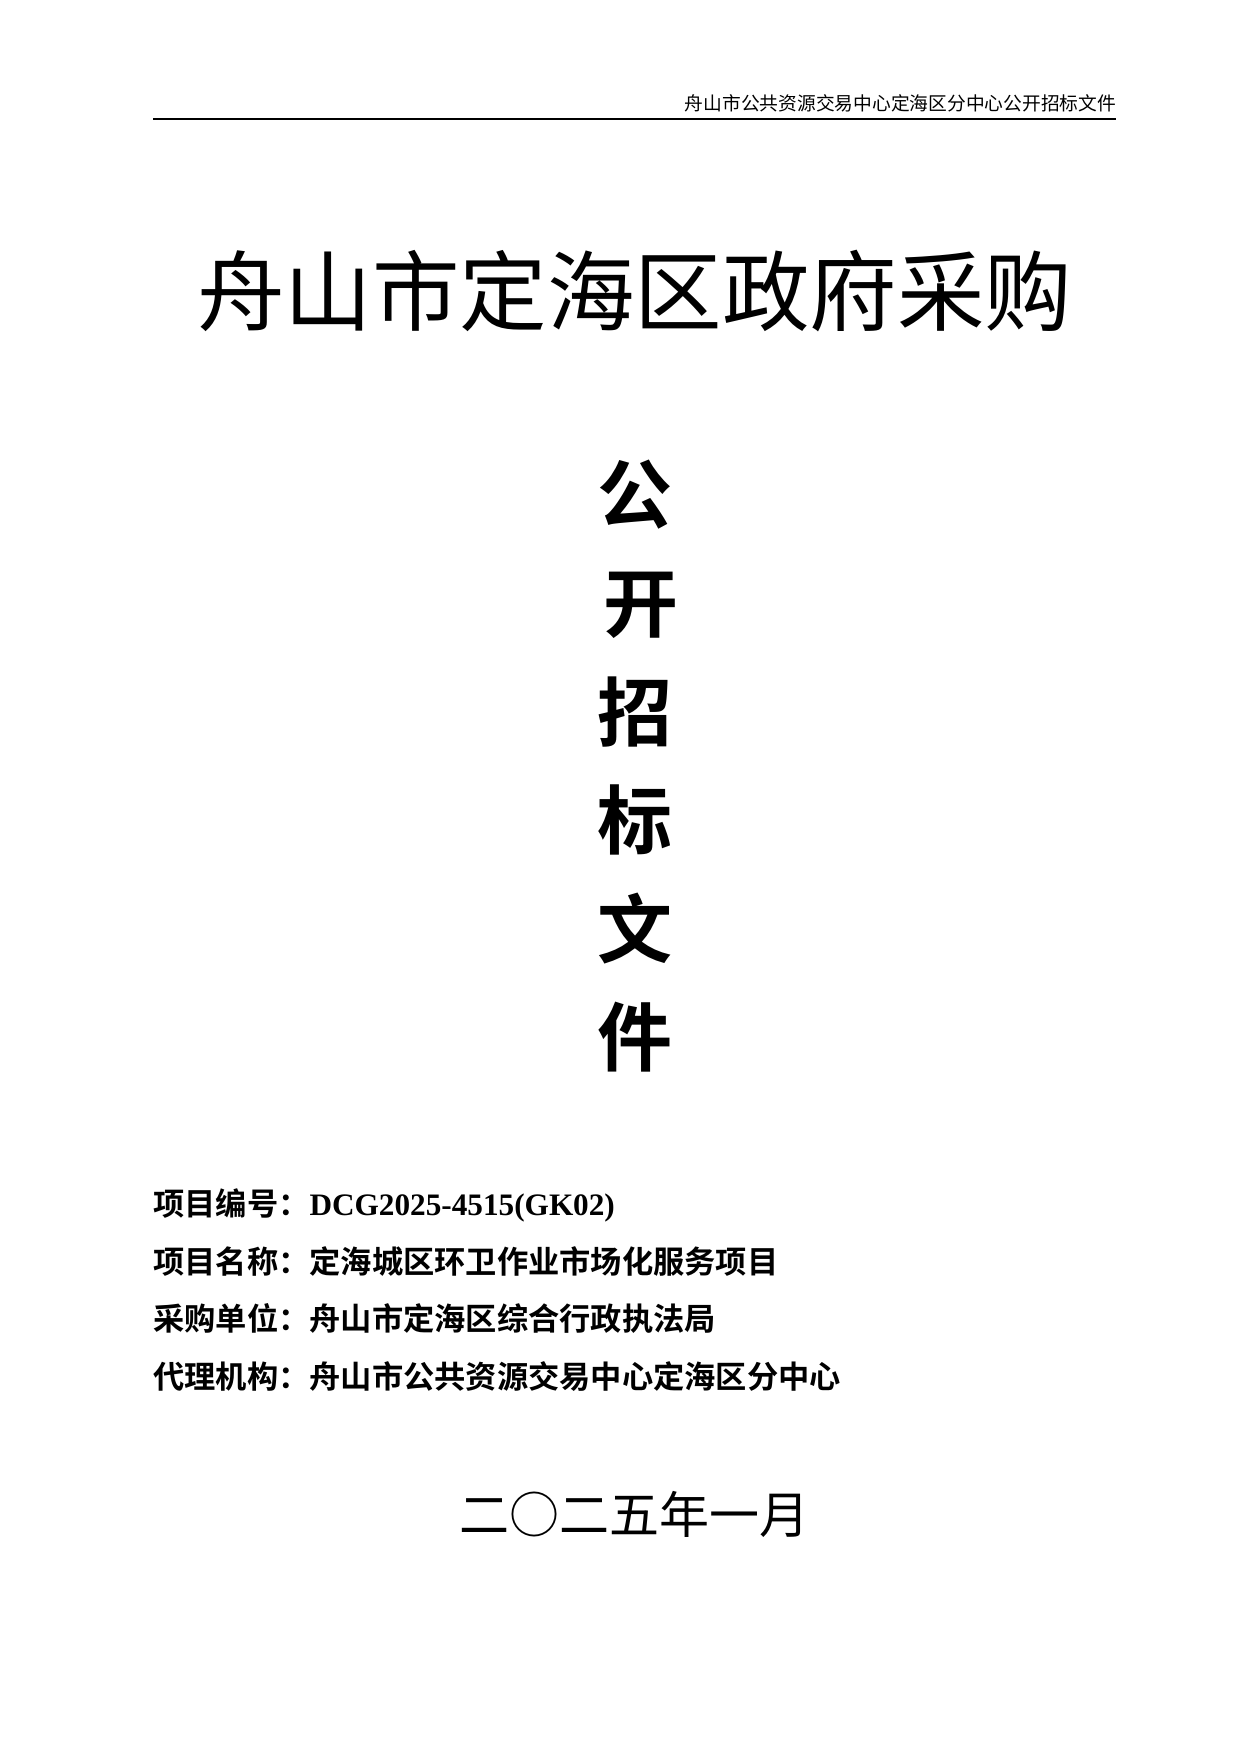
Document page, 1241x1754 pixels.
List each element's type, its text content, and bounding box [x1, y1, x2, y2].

text 公 [153, 436, 1116, 544]
text 二○二五年一月 [153, 1475, 1116, 1547]
text 招 [153, 653, 1116, 762]
text 件 [153, 979, 1116, 1087]
text 开 [153, 544, 1116, 653]
text 文 [153, 870, 1116, 979]
text 代理机构：舟山市公共资源交易中心定海区分中心 [153, 1352, 1116, 1397]
text 项目编号：DCG2025-4515(GK02) [153, 1179, 1116, 1224]
text 标 [153, 762, 1116, 870]
text 采购单位：舟山市定海区综合行政执法局 [153, 1294, 1116, 1340]
text 舟山市定海区政府采购 [153, 223, 1116, 349]
text 项目名称：定海城区环卫作业市场化服务项目 [153, 1237, 1116, 1282]
